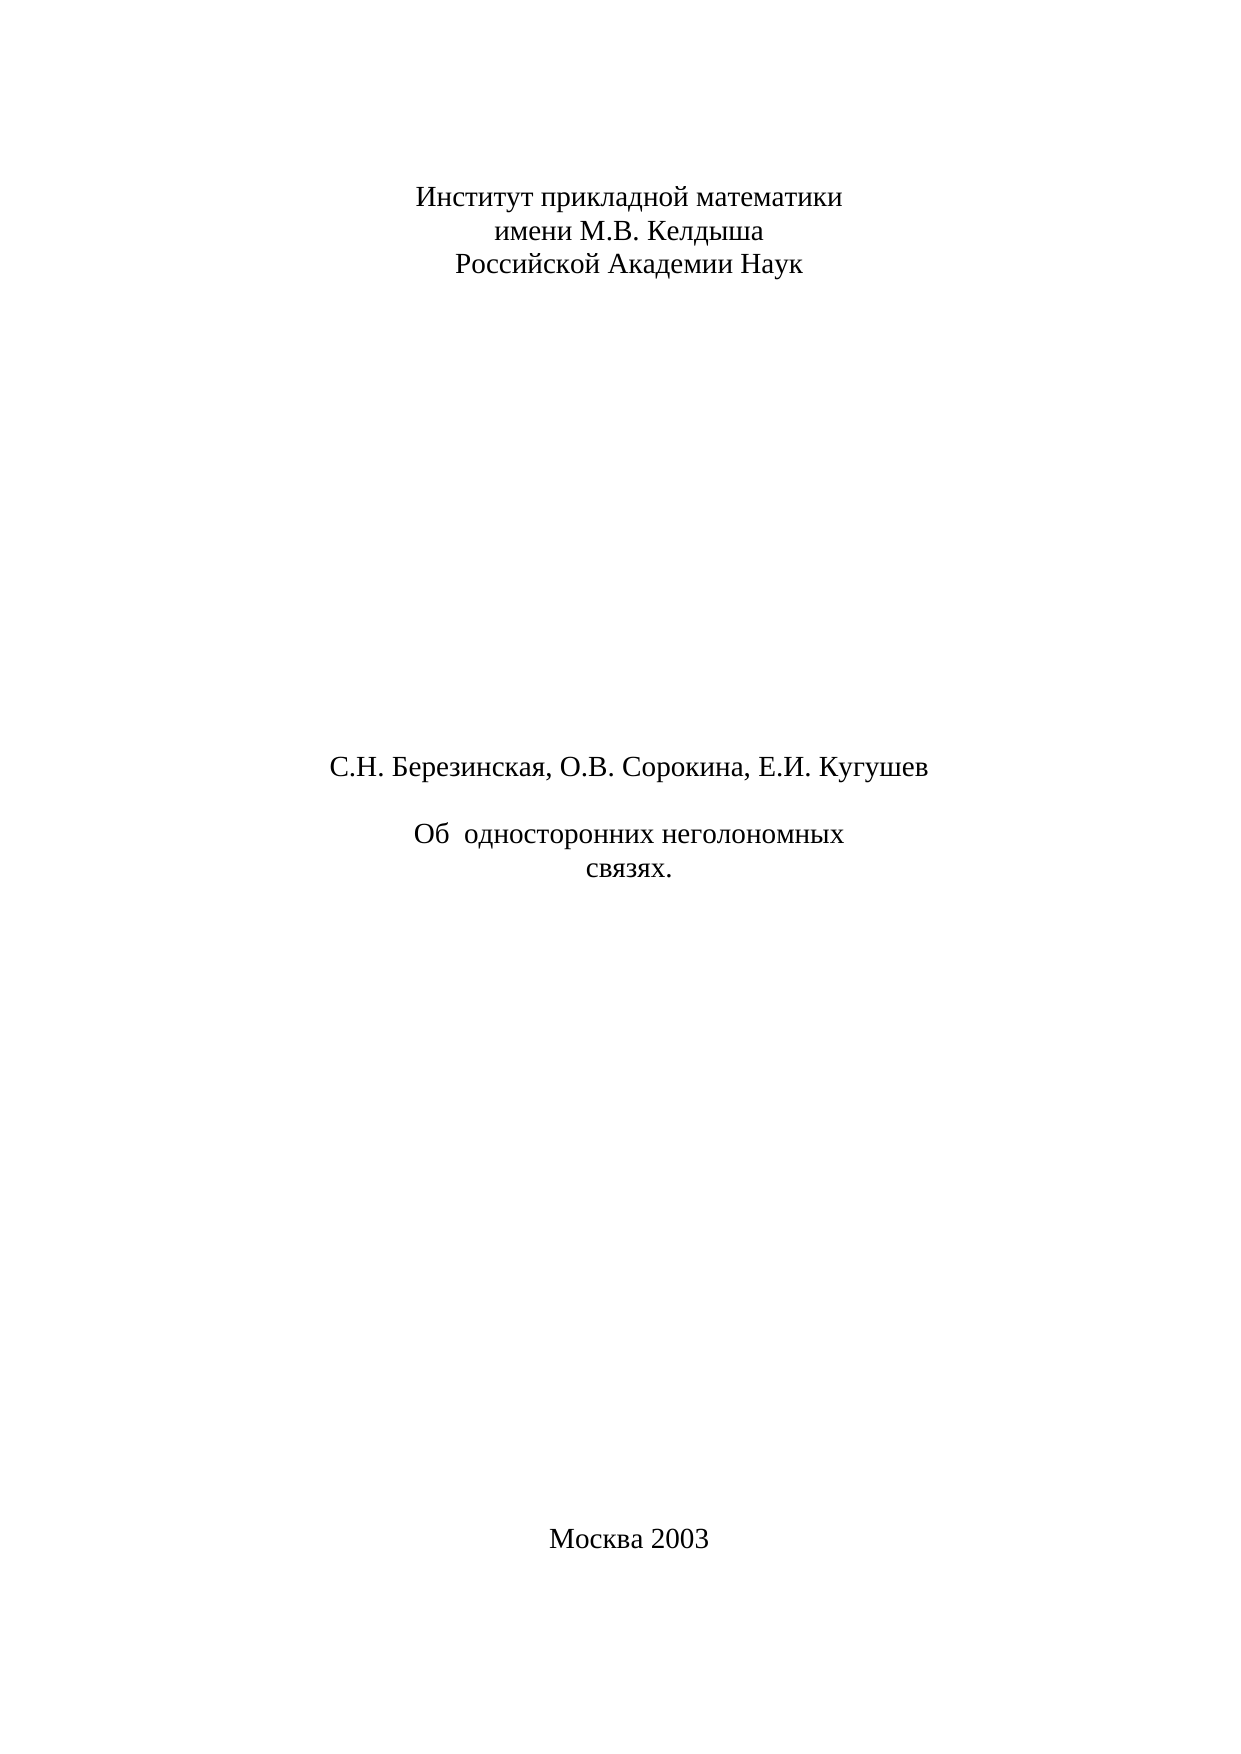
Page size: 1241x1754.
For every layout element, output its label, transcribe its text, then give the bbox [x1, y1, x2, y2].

text связях. [130, 850, 1128, 884]
text Москва 2003 [130, 1521, 1128, 1554]
text Об односторонних неголономных [130, 817, 1128, 850]
text С.Н. Березинская, О.В. Сорокина, Е.И. Кугушев [130, 749, 1128, 783]
text Российской Академии Наук [130, 246, 1128, 280]
title Институт прикладной математики [130, 179, 1128, 213]
text имени М.В. Келдыша [130, 213, 1128, 246]
